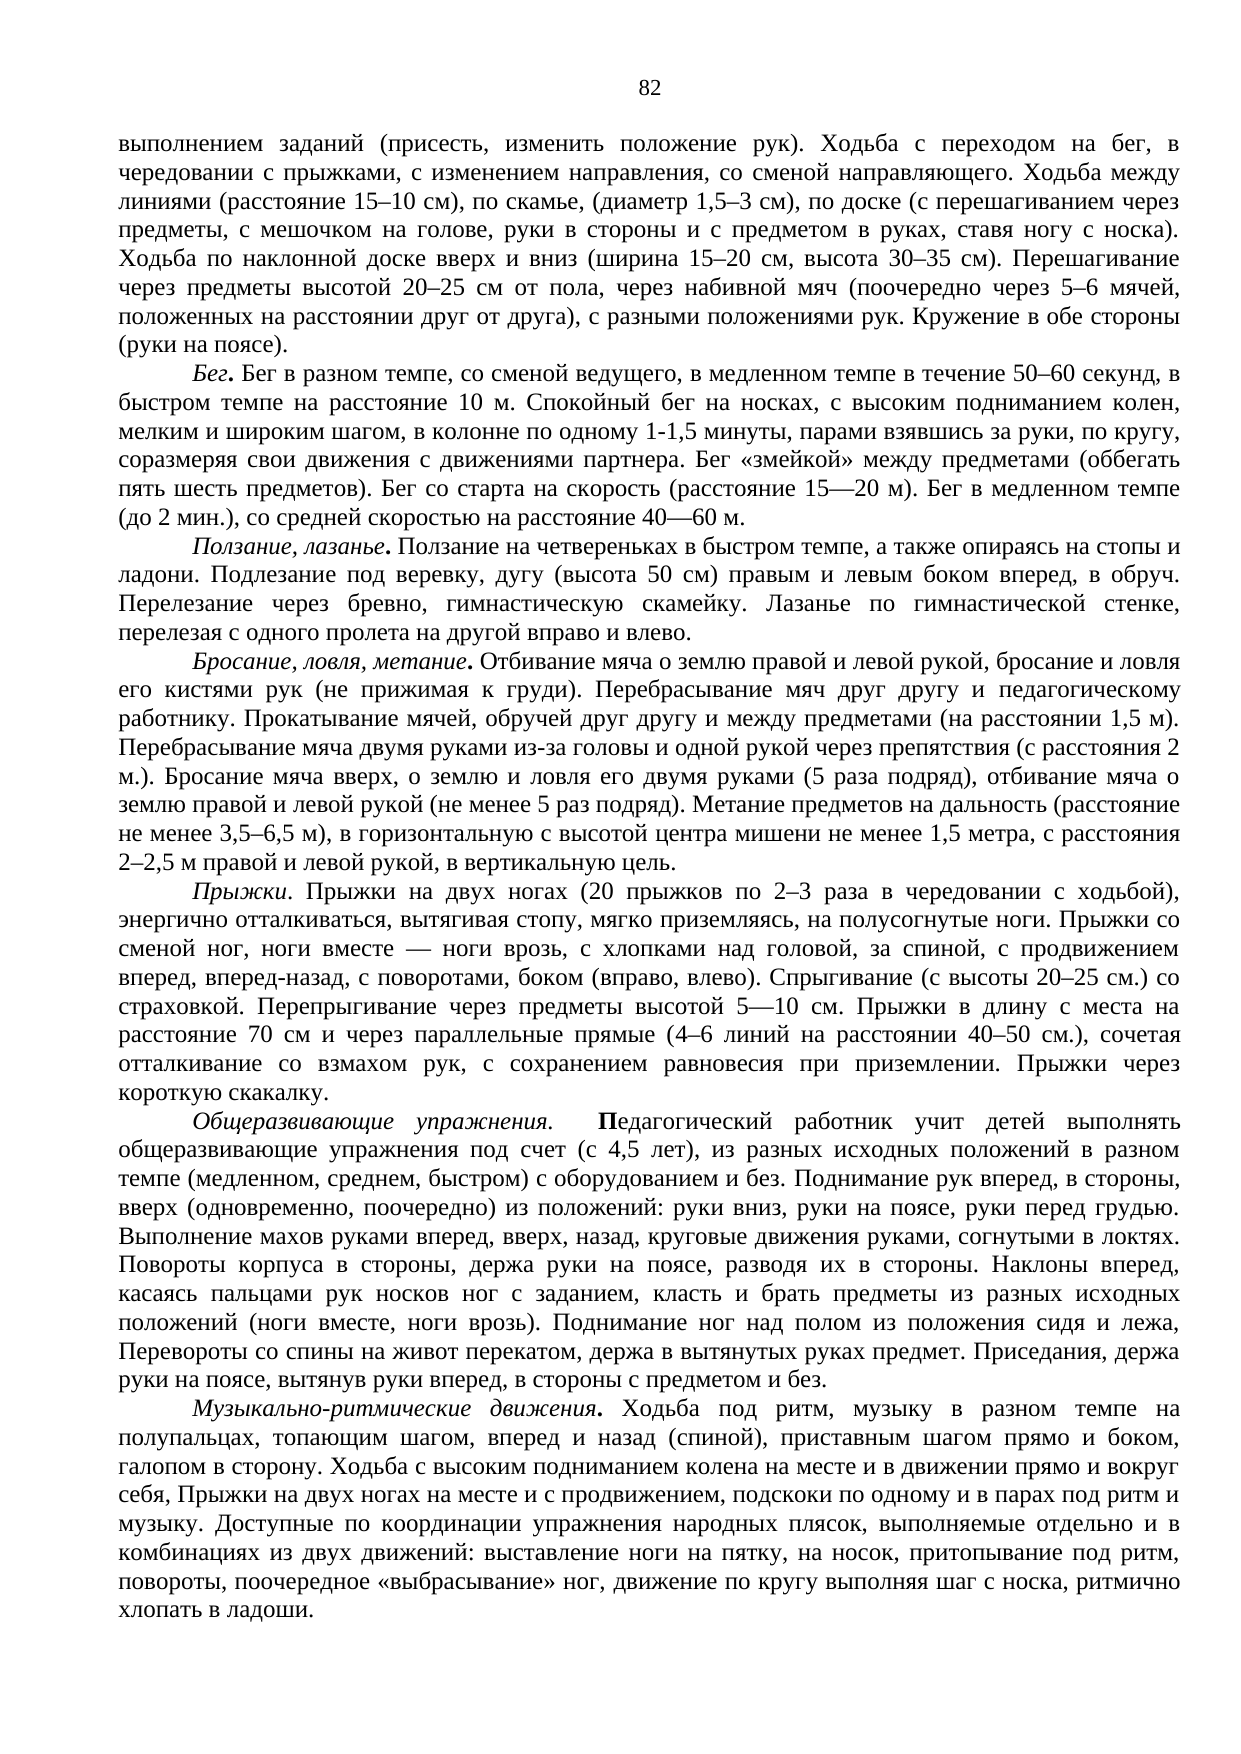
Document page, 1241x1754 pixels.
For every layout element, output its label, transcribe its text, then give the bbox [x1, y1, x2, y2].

text Музыкально-ритмические движения. Ходьба под ритм, музыку в разном темпе на полупальцах, топающим шагом, вперед и назад (спиной), приставным шагом прямо и боком, галопом в сторону. Ходьба с высоким подниманием колена на месте и в движении прямо и вокруг себя, Прыжки на двух ногах на месте и с продвижением, подскоки по одному и в парах под ритм и музыку. Доступные по координации упражнения народных плясок, выполняемые отдельно и в комбинациях из двух движений: выставление ноги на пятку, на носок, притопывание под ритм, повороты, поочередное «выбрасывание» ног, движение по кругу выполняя шаг с носка, ритмично хлопать в ладоши. [118, 1393, 1181, 1623]
text Бег. Бег в разном темпе, со сменой ведущего, в медленном темпе в течение 50–60 секунд, в быстром темпе на расстояние 10 м. Спокойный бег на носках, с высоким подниманием колен, мелким и широким шагом, в колонне по одному 1-1,5 минуты, парами взявшись за руки, по кругу, соразмеряя свои движения с движениями партнера. Бег «змейкой» между предметами (оббегать пять шесть предметов). Бег со старта на скорость (расстояние 15—20 м). Бег в медленном темпе (до 2 мин.), со средней скоростью на расстояние 40—60 м. [118, 358, 1181, 531]
text Общеразвивающие упражнения. Педагогический работник учит детей выполнять общеразвивающие упражнения под счет (с 4,5 лет), из разных исходных положений в разном темпе (медленном, среднем, быстром) с оборудованием и без. Поднимание рук вперед, в стороны, вверх (одновременно, поочередно) из положений: руки вниз, руки на поясе, руки перед грудью. Выполнение махов руками вперед, вверх, назад, круговые движения руками, согнутыми в локтях. Повороты корпуса в стороны, держа руки на поясе, разводя их в стороны. Наклоны вперед, касаясь пальцами рук носков ног с заданием, класть и брать предметы из разных исходных положений (ноги вместе, ноги врозь). Поднимание ног над полом из положения сидя и лежа, Перевороты со спины на живот перекатом, держа в вытянутых руках предмет. Приседания, держа руки на поясе, вытянув руки вперед, в стороны с предметом и без. [118, 1106, 1181, 1393]
text Ползание, лазанье. Ползание на четвереньках в быстром темпе, а также опираясь на стопы и ладони. Подлезание под веревку, дугу (высота 50 см) правым и левым боком вперед, в обруч. Перелезание через бревно, гимнастическую скамейку. Лазанье по гимнастической стенке, перелезая с одного пролета на другой вправо и влево. [118, 531, 1181, 646]
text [118, 128, 1181, 358]
text Прыжки. Прыжки на двух ногах (20 прыжков по 2–3 раза в чередовании с ходьбой), энергично отталкиваться, вытягивая стопу, мягко приземляясь, на полусогнутые ноги. Прыжки со сменой ног, ноги вместе — ноги врозь, с хлопками над головой, за спиной, с продвижением вперед, вперед-назад, с поворотами, боком (вправо, влево). Спрыгивание (с высоты 20–25 см.) со страховкой. Перепрыгивание через предметы высотой 5—10 см. Прыжки в длину с места на расстояние 70 см и через параллельные прямые (4–6 линий на расстоянии 40–50 см.), сочетая отталкивание со взмахом рук, с сохранением равновесия при приземлении. Прыжки через короткую скакалку. [118, 876, 1181, 1106]
text Бросание, ловля, метание. Отбивание мяча о землю правой и левой рукой, бросание и ловля его кистями рук (не прижимая к груди). Перебрасывание мяч друг другу и педагогическому работнику. Прокатывание мячей, обручей друг другу и между предметами (на расстоянии 1,5 м). Перебрасывание мяча двумя руками из-за головы и одной рукой через препятствия (с расстояния 2 м.). Бросание мяча вверх, о землю и ловля его двумя руками (5 раза подряд), отбивание мяча о землю правой и левой рукой (не менее 5 раз подряд). Метание предметов на дальность (расстояние не менее 3,5–6,5 м), в горизонтальную с высотой центра мишени не менее 1,5 метра, с расстояния 2–2,5 м правой и левой рукой, в вертикальную цель. [118, 646, 1181, 876]
